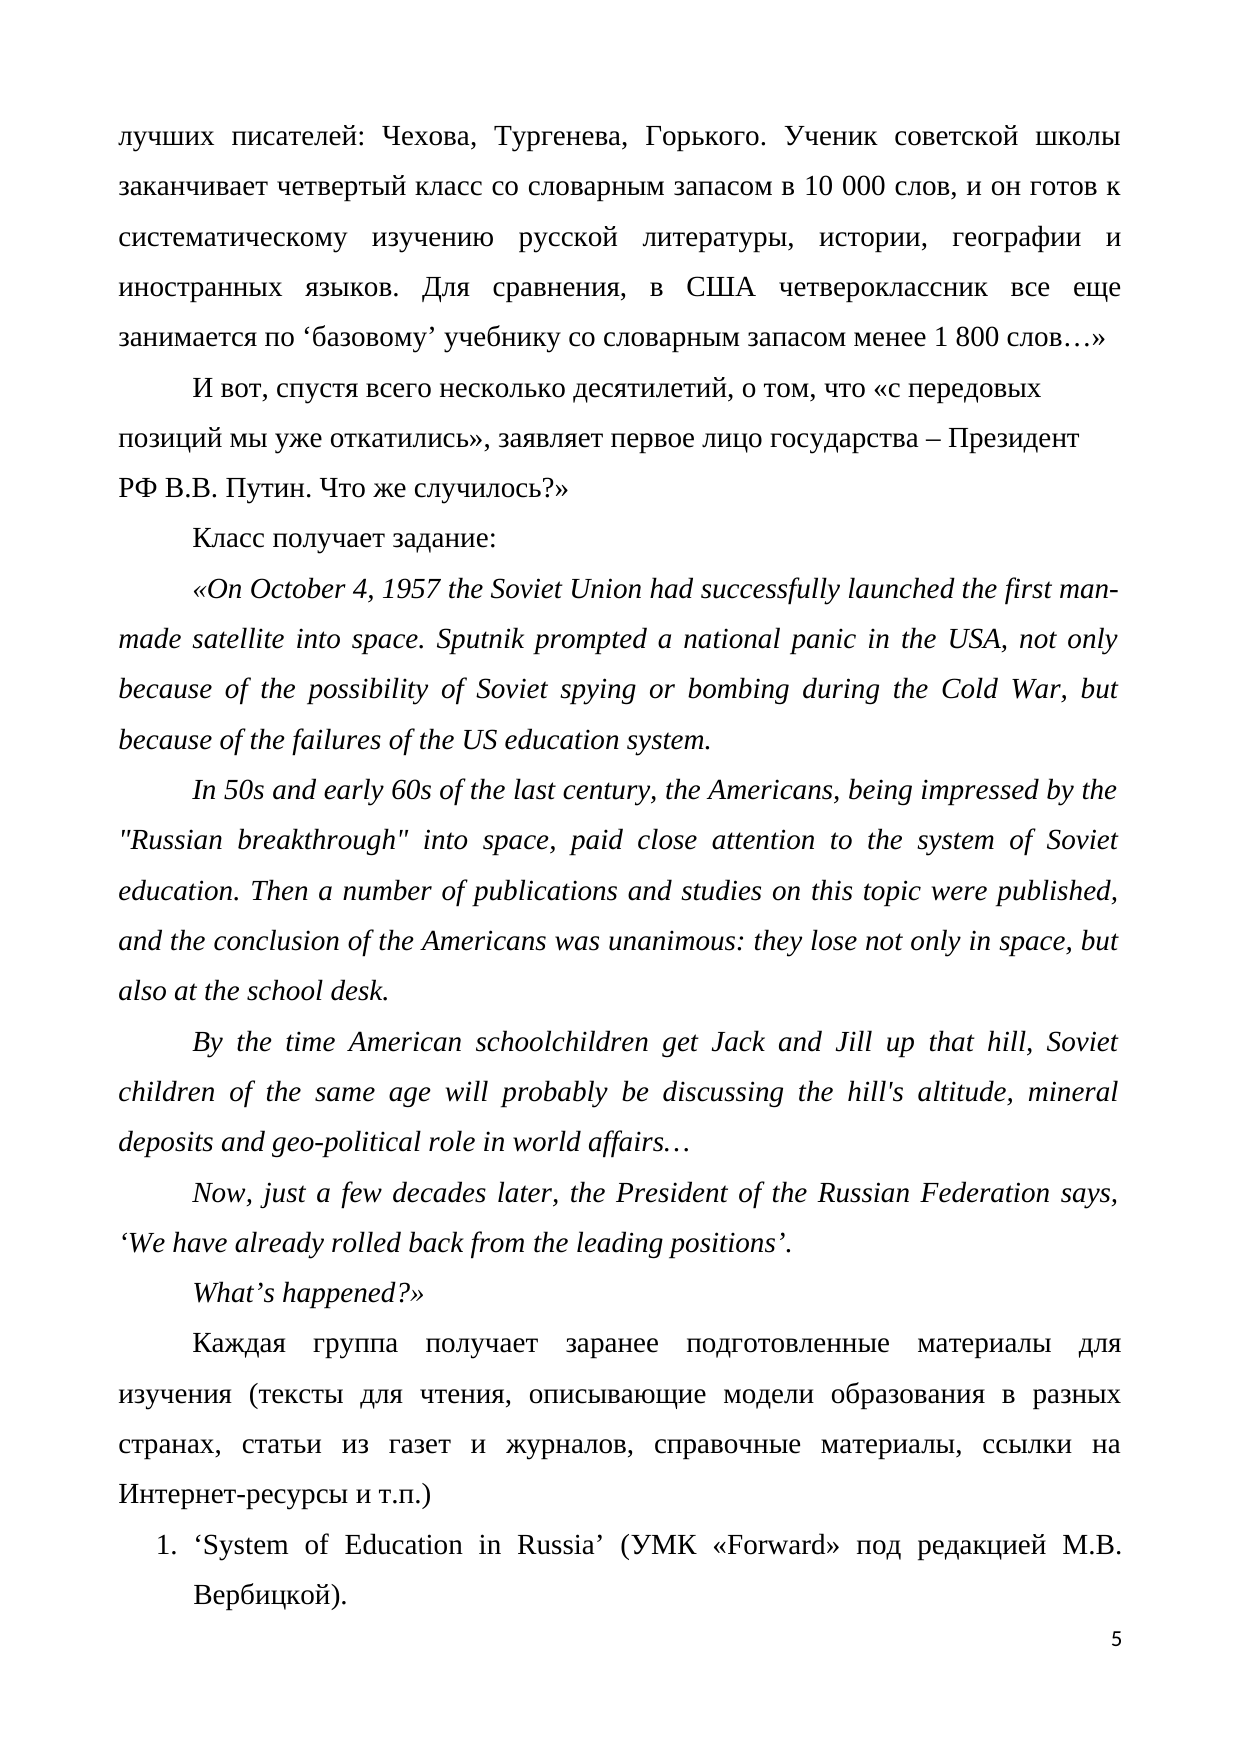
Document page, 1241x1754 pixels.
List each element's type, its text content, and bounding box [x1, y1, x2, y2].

text In 50s and early 60s of the last century, the Americans, being impressed by the "Russian breakthrough" into space, paid close attention to the system of Soviet education. Then a number of publications and studies on this topic were published, and the conclusion of the Americans was unanimous: they lose not only in space, but also at the school desk. [118, 772, 1122, 1007]
text Класс получает задание: [118, 521, 1122, 554]
text Now, just a few decades later, the President of the Russian Federation says, ‘We have already rolled back from the leading positions’. [118, 1175, 1122, 1258]
list ‘System of Education in Russia’ (УМК «Forward» под редакцией М.В. Вербицкой). [156, 1527, 1122, 1611]
text What’s happened?» [118, 1275, 1122, 1309]
text И вот, спустя всего несколько десятилетий, о том, что «с передовых позиций мы уже откатились», заявляет первое лицо государства – Президент РФ В.В. Путин. Что же случилось?» [118, 370, 1122, 504]
text «On October 4, 1957 the Soviet Union had successfully launched the first man-made satellite into space. Sputnik prompted a national panic in the USA, not only because of the possibility of Soviet spying or bombing during the Cold War, but because of the failures of the US education system. [118, 571, 1122, 755]
text By the time American schoolchildren get Jack and Jill up that hill, Soviet children of the same age will probably be discussing the hill's altitude, mineral deposits and geo-political role in world affairs… [118, 1024, 1122, 1158]
text Каждая группа получает заранее подготовленные материалы для изучения (тексты для чтения, описывающие модели образования в разных странах, статьи из газет и журналов, справочные материалы, ссылки на Интернет-ресурсы и т.п.) [118, 1326, 1122, 1510]
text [118, 118, 1122, 353]
